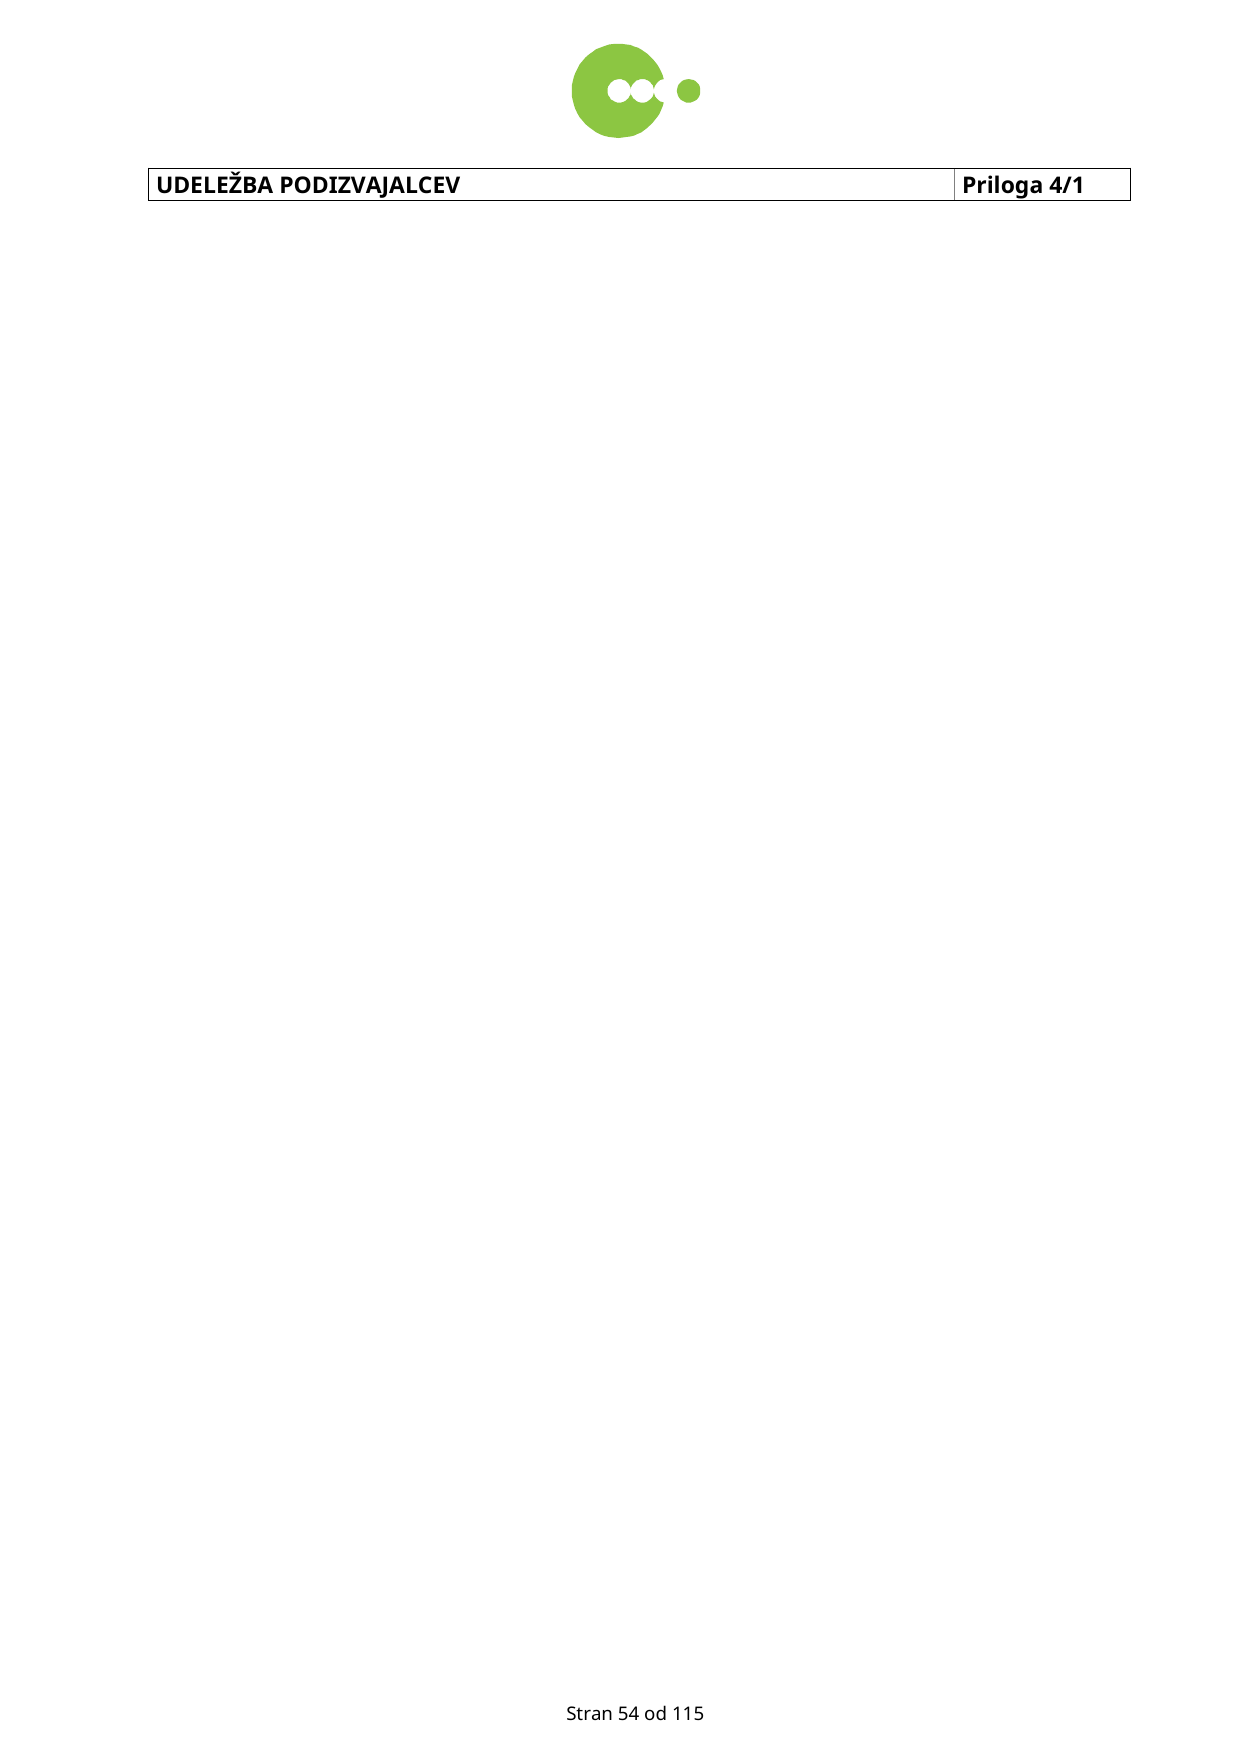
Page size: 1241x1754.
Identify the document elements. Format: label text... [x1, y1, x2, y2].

table_header UDELEŽBA PODIZVAJALCEV [149, 169, 954, 200]
table_header Priloga 4/1 [955, 169, 1130, 200]
